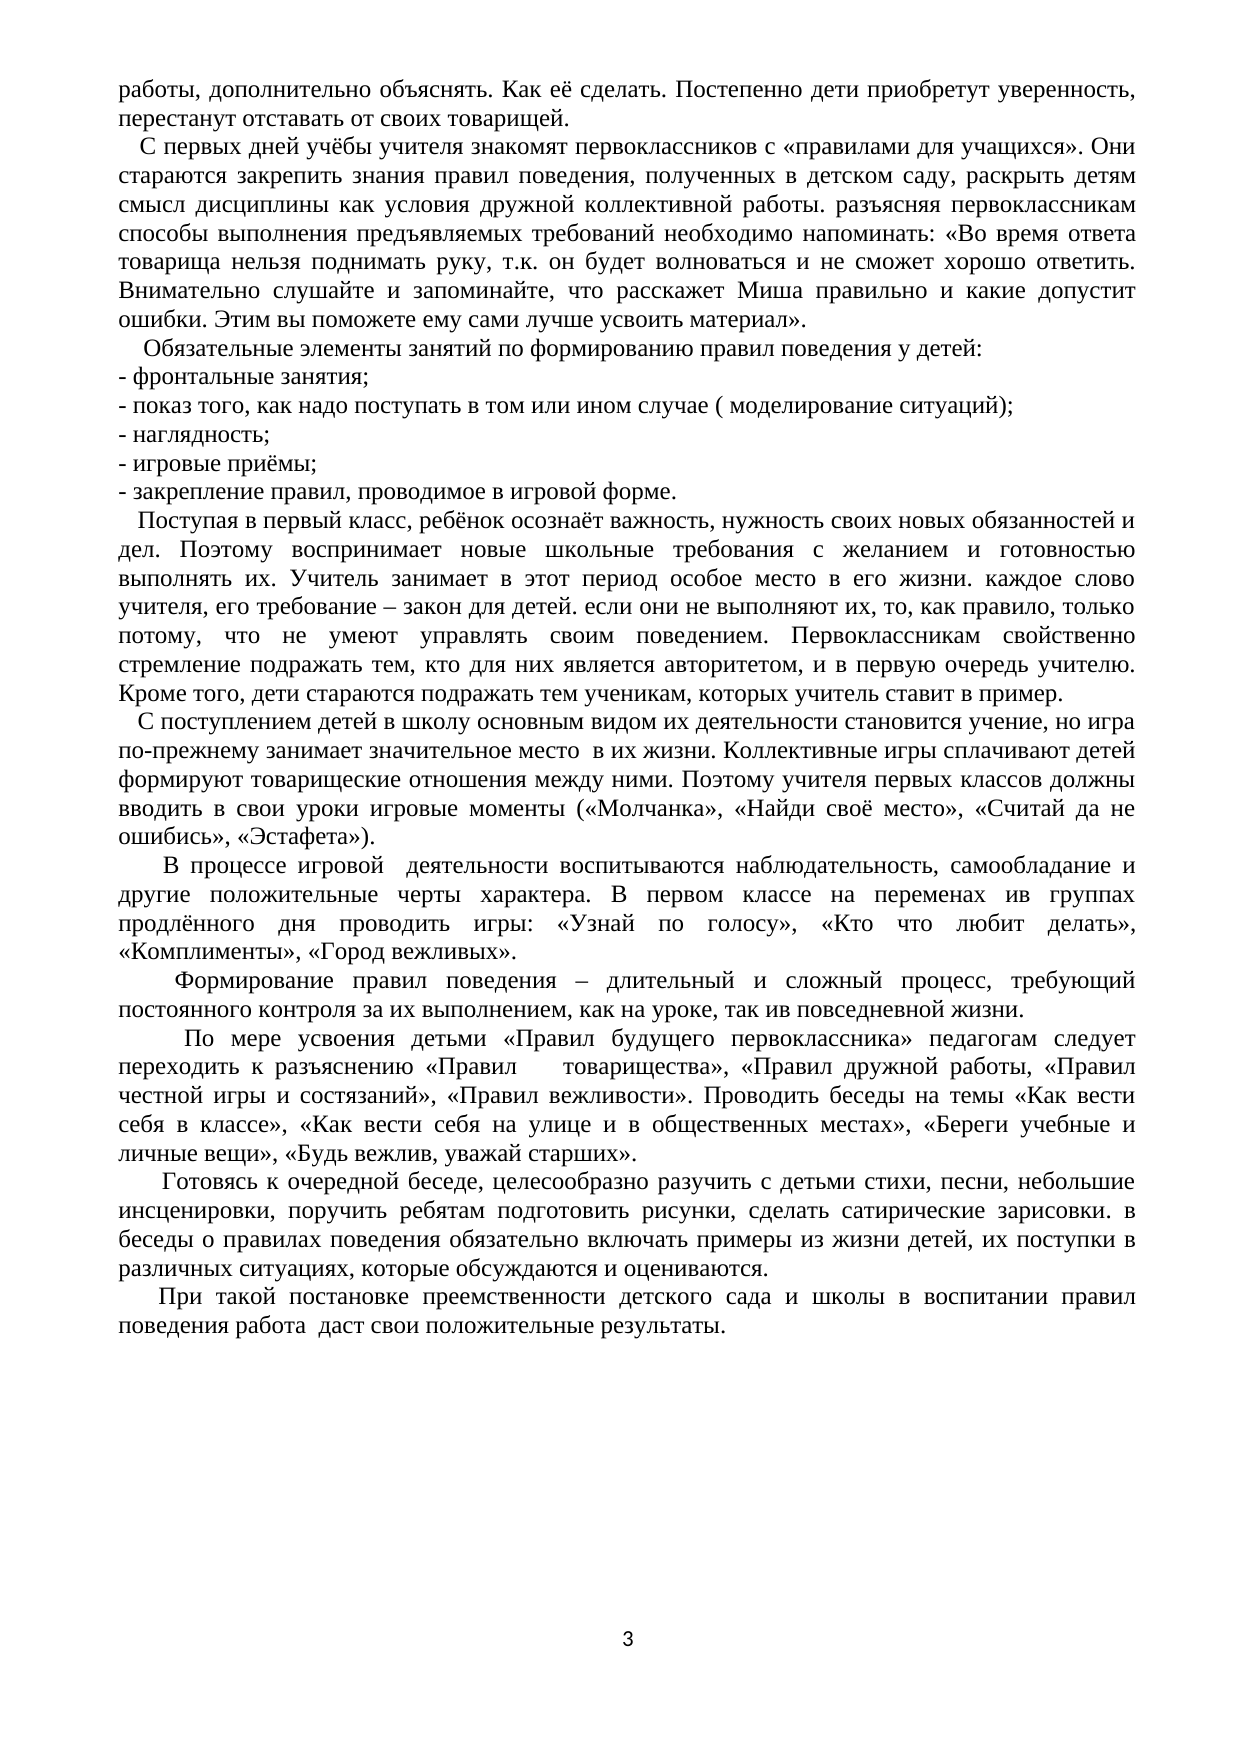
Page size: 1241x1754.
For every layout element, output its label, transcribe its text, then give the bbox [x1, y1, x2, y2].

text - игровые приёмы; [118, 448, 1137, 476]
text При такой постановке преемственности детского сада и школы в воспитании правил поведения работа даст свои положительные результаты. [118, 1281, 1137, 1339]
text С поступлением детей в школу основным видом их деятельности становится учение, но игра по-прежнему занимает значительное место в их жизни. Коллективные игры сплачивают детей формируют товарищеские отношения между ними. Поэтому учителя первых классов должны вводить в свои уроки игровые моменты («Молчанка», «Найди своё место», «Считай да не ошибись», «Эстафета»). [118, 706, 1137, 850]
text По мере усвоения детьми «Правил будущего первоклассника» педагогам следует переходить к разъяснению «Правил товарищества», «Правил дружной работы, «Правил честной игры и состязаний», «Правил вежливости». Проводить беседы на темы «Как вести себя в классе», «Как вести себя на улице и в общественных местах», «Береги учебные и личные вещи», «Будь вежлив, уважай старших». [118, 1023, 1137, 1166]
text Формирование правил поведения – длительный и сложный процесс, требующий постоянного контроля за их выполнением, как на уроке, так ив повседневной жизни. [118, 965, 1137, 1023]
text В процессе игровой деятельности воспитываются наблюдательность, самообладание и другие положительные черты характера. В первом классе на переменах ив группах продлённого дня проводить игры: «Узнай по голосу», «Кто что любит делать», «Комплименты», «Город вежливых». [118, 850, 1137, 965]
text - фронтальные занятия; [118, 361, 1137, 390]
text - показ того, как надо поступать в том или ином случае ( моделирование ситуаций); [118, 390, 1137, 419]
text - закрепление правил, проводимое в игровой форме. [118, 476, 1137, 505]
text - наглядность; [118, 419, 1137, 448]
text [118, 74, 1137, 131]
text Поступая в первый класс, ребёнок осознаёт важность, нужность своих новых обязанностей и дел. Поэтому воспринимает новые школьные требования с желанием и готовностью выполнять их. Учитель занимает в этот период особое место в его жизни. каждое слово учителя, его требование – закон для детей. если они не выполняют их, то, как правило, только потому, что не умеют управлять своим поведением. Первоклассникам свойственно стремление подражать тем, кто для них является авторитетом, и в первую очередь учителю. Кроме того, дети стараются подражать тем ученикам, которых учитель ставит в пример. [118, 505, 1137, 706]
text Готовясь к очередной беседе, целесообразно разучить с детьми стихи, песни, небольшие инсценировки, поручить ребятам подготовить рисунки, сделать сатирические зарисовки. в беседы о правилах поведения обязательно включать примеры из жизни детей, их поступки в различных ситуациях, которые обсуждаются и оцениваются. [118, 1166, 1137, 1281]
text С первых дней учёбы учителя знакомят первоклассников с «правилами для учащихся». Они стараются закрепить знания правил поведения, полученных в детском саду, раскрыть детям смысл дисциплины как условия дружной коллективной работы. разъясняя первоклассникам способы выполнения предъявляемых требований необходимо напоминать: «Во время ответа товарища нельзя поднимать руку, т.к. он будет волноваться и не сможет хорошо ответить. Внимательно слушайте и запоминайте, что расскажет Миша правильно и какие допустит ошибки. Этим вы поможете ему сами лучше усвоить материал». [118, 131, 1137, 333]
text Обязательные элементы занятий по формированию правил поведения у детей: [118, 333, 1137, 361]
